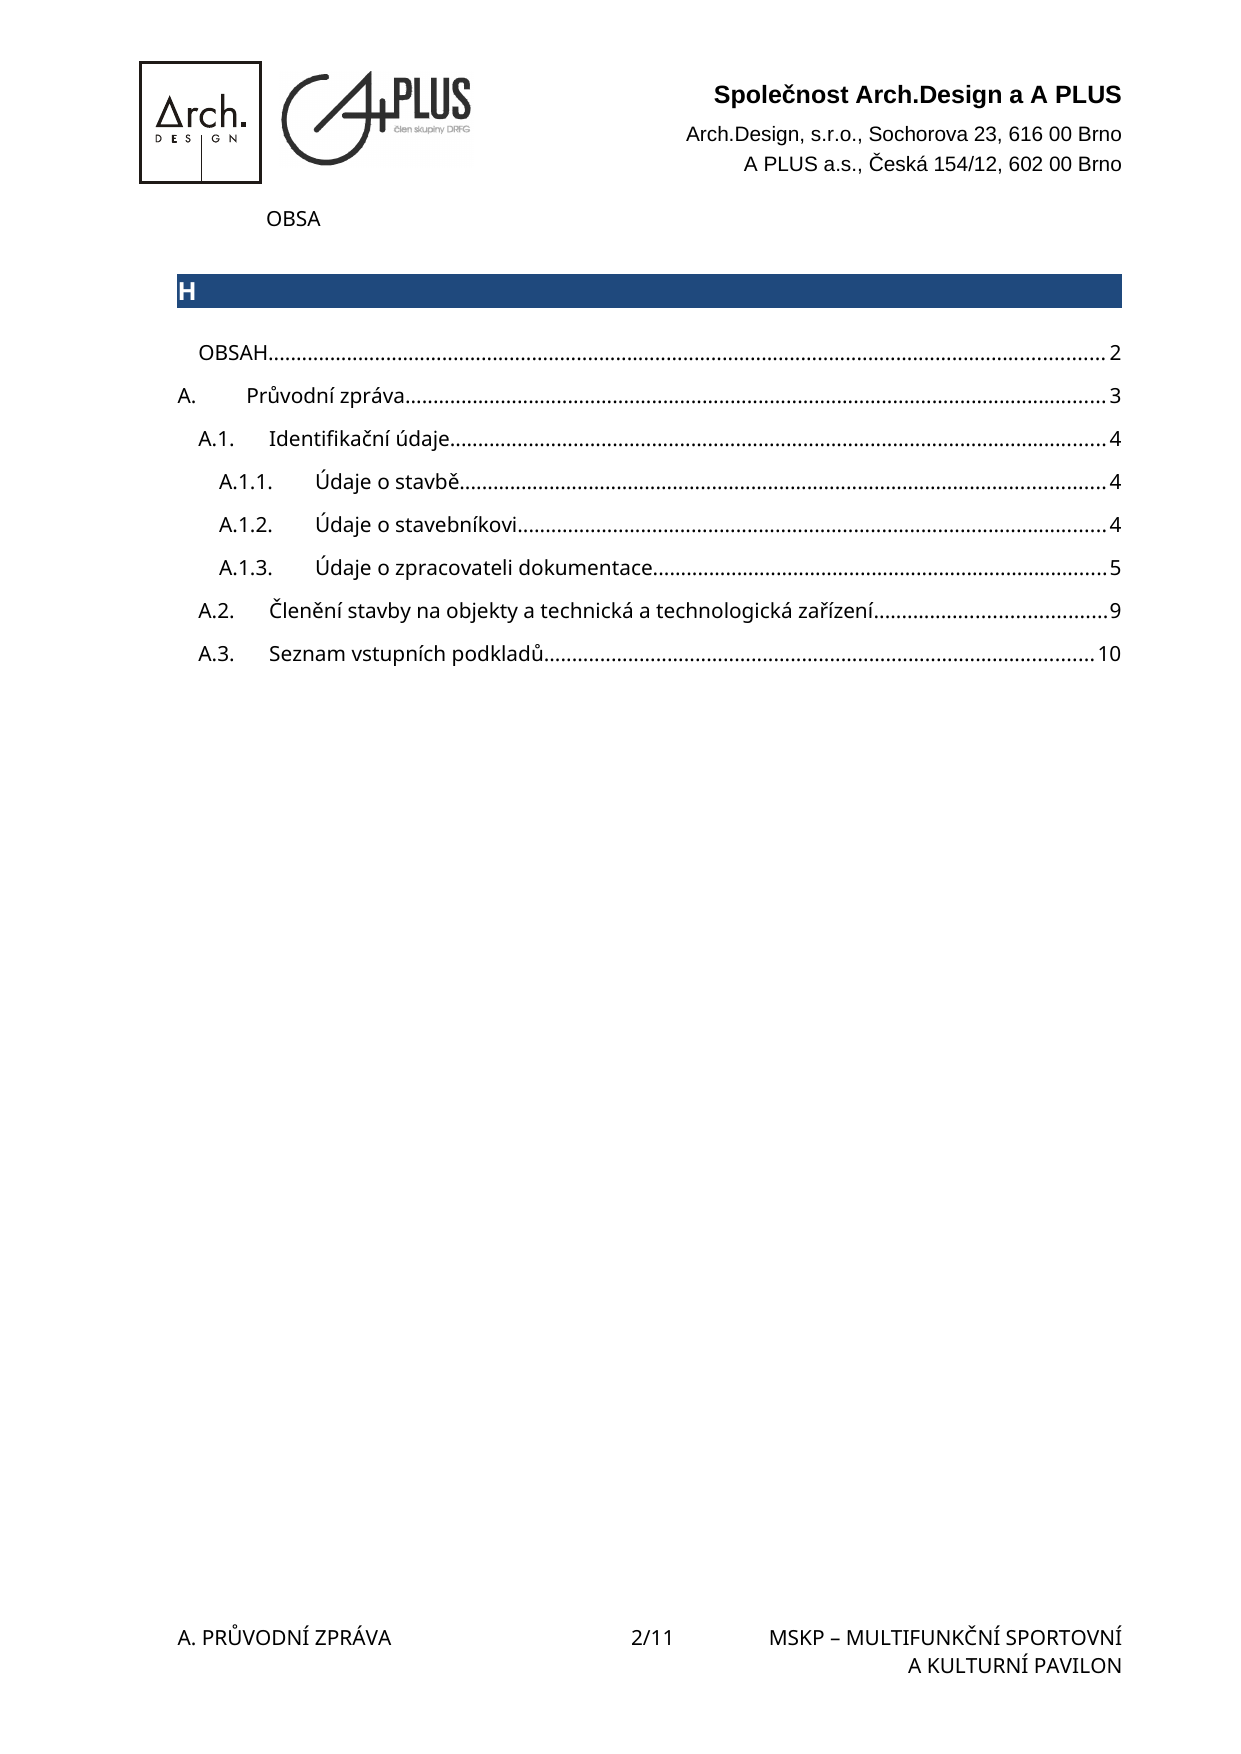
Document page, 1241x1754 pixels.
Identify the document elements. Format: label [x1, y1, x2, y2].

picture [278, 71, 474, 168]
